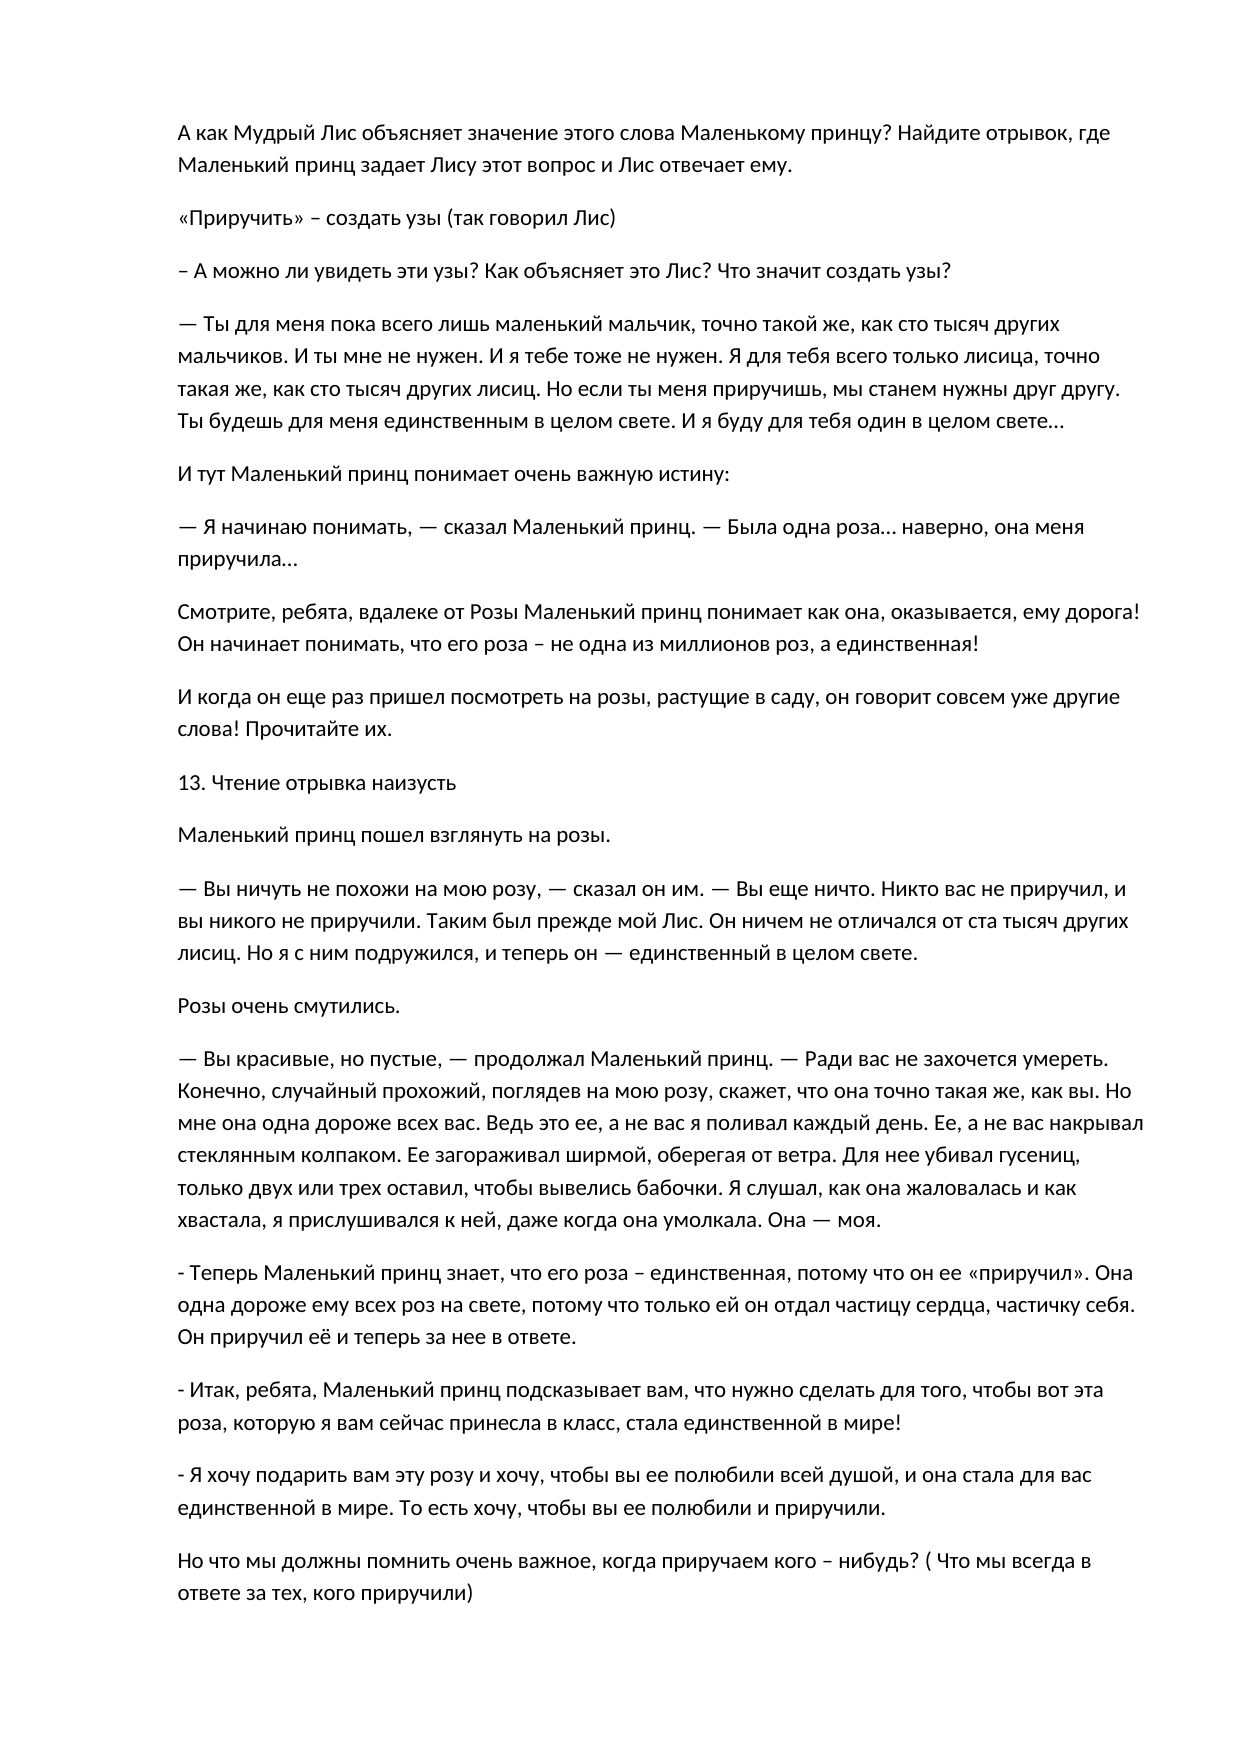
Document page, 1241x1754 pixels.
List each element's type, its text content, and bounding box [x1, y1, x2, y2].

text Маленький принц пошел взглянуть на розы. [177, 821, 1152, 849]
text А как Мудрый Лис объясняет значение этого слова Маленькому принцу? Найдите отрывок, где Маленький принц задает Лису этот вопрос и Лис отвечает ему. [177, 118, 1152, 178]
text И когда он еще раз пришел посмотреть на розы, растущие в саду, он говорит совсем уже другие слова! Прочитайте их. [177, 682, 1152, 743]
text И тут Маленький принц понимает очень важную истину: [177, 459, 1152, 487]
text Но что мы должны помнить очень важное, когда приручаем кого – нибудь? ( Что мы всегда в ответе за тех, кого приручили) [177, 1546, 1152, 1606]
text Розы очень смутились. [177, 991, 1152, 1019]
text - Итак, ребята, Маленький принц подсказывает вам, что нужно сделать для того, чтобы вот эта роза, которую я вам сейчас принесла в класс, стала единственной в мире! [177, 1375, 1152, 1436]
text — Вы красивые, но пустые, — продолжал Маленький принц. — Ради вас не захочется умереть. Конечно, случайный прохожий, поглядев на мою розу, скажет, что она точно такая же, как вы. Но мне она одна дороже всех вас. Ведь это ее, а не вас я поливал каждый день. Ее, а не вас накрывал стеклянным колпаком. Ее загораживал ширмой, оберегая от ветра. Для нее убивал гусениц, только двух или трех оставил, чтобы вывелись бабочки. Я слушал, как она жаловалась и как хвастала, я прислушивался к ней, даже когда она умолкала. Она — моя. [177, 1044, 1152, 1233]
text - Теперь Маленький принц знает, что его роза – единственная, потому что он ее «приручил». Она одна дороже ему всех роз на свете, потому что только ей он отдал частицу сердца, частичку себя. Он приручил её и теперь за нее в ответе. [177, 1258, 1152, 1350]
text — Ты для меня пока всего лишь маленький мальчик, точно такой же, как сто тысяч других мальчиков. И ты мне не нужен. И я тебе тоже не нужен. Я для тебя всего только лисица, точно такая же, как сто тысяч других лисиц. Но если ты меня приручишь, мы станем нужны друг другу. Ты будешь для меня единственным в целом свете. И я буду для тебя один в целом свете… [177, 309, 1152, 434]
text – А можно ли увидеть эти узы? Как объясняет это Лис? Что значит создать узы? [177, 256, 1152, 284]
text — Я начинаю понимать, — сказал Маленький принц. — Была одна роза… наверно, она меня приручила… [177, 512, 1152, 572]
text - Я хочу подарить вам эту розу и хочу, чтобы вы ее полюбили всей душой, и она стала для вас единственной в мире. То есть хочу, чтобы вы ее полюбили и приручили. [177, 1461, 1152, 1521]
text Смотрите, ребята, вдалеке от Розы Маленький принц понимает как она, оказывается, ему дорога! Он начинает понимать, что его роза – не одна из миллионов роз, а единственная! [177, 597, 1152, 657]
text «Приручить» – создать узы (так говорил Лис) [177, 203, 1152, 231]
text — Вы ничуть не похожи на мою розу, — сказал он им. — Вы еще ничто. Никто вас не приручил, и вы никого не приручили. Таким был прежде мой Лис. Он ничем не отличался от ста тысяч других лисиц. Но я с ним подружился, и теперь он — единственный в целом свете. [177, 874, 1152, 966]
text 13. Чтение отрывка наизусть [177, 768, 1152, 796]
